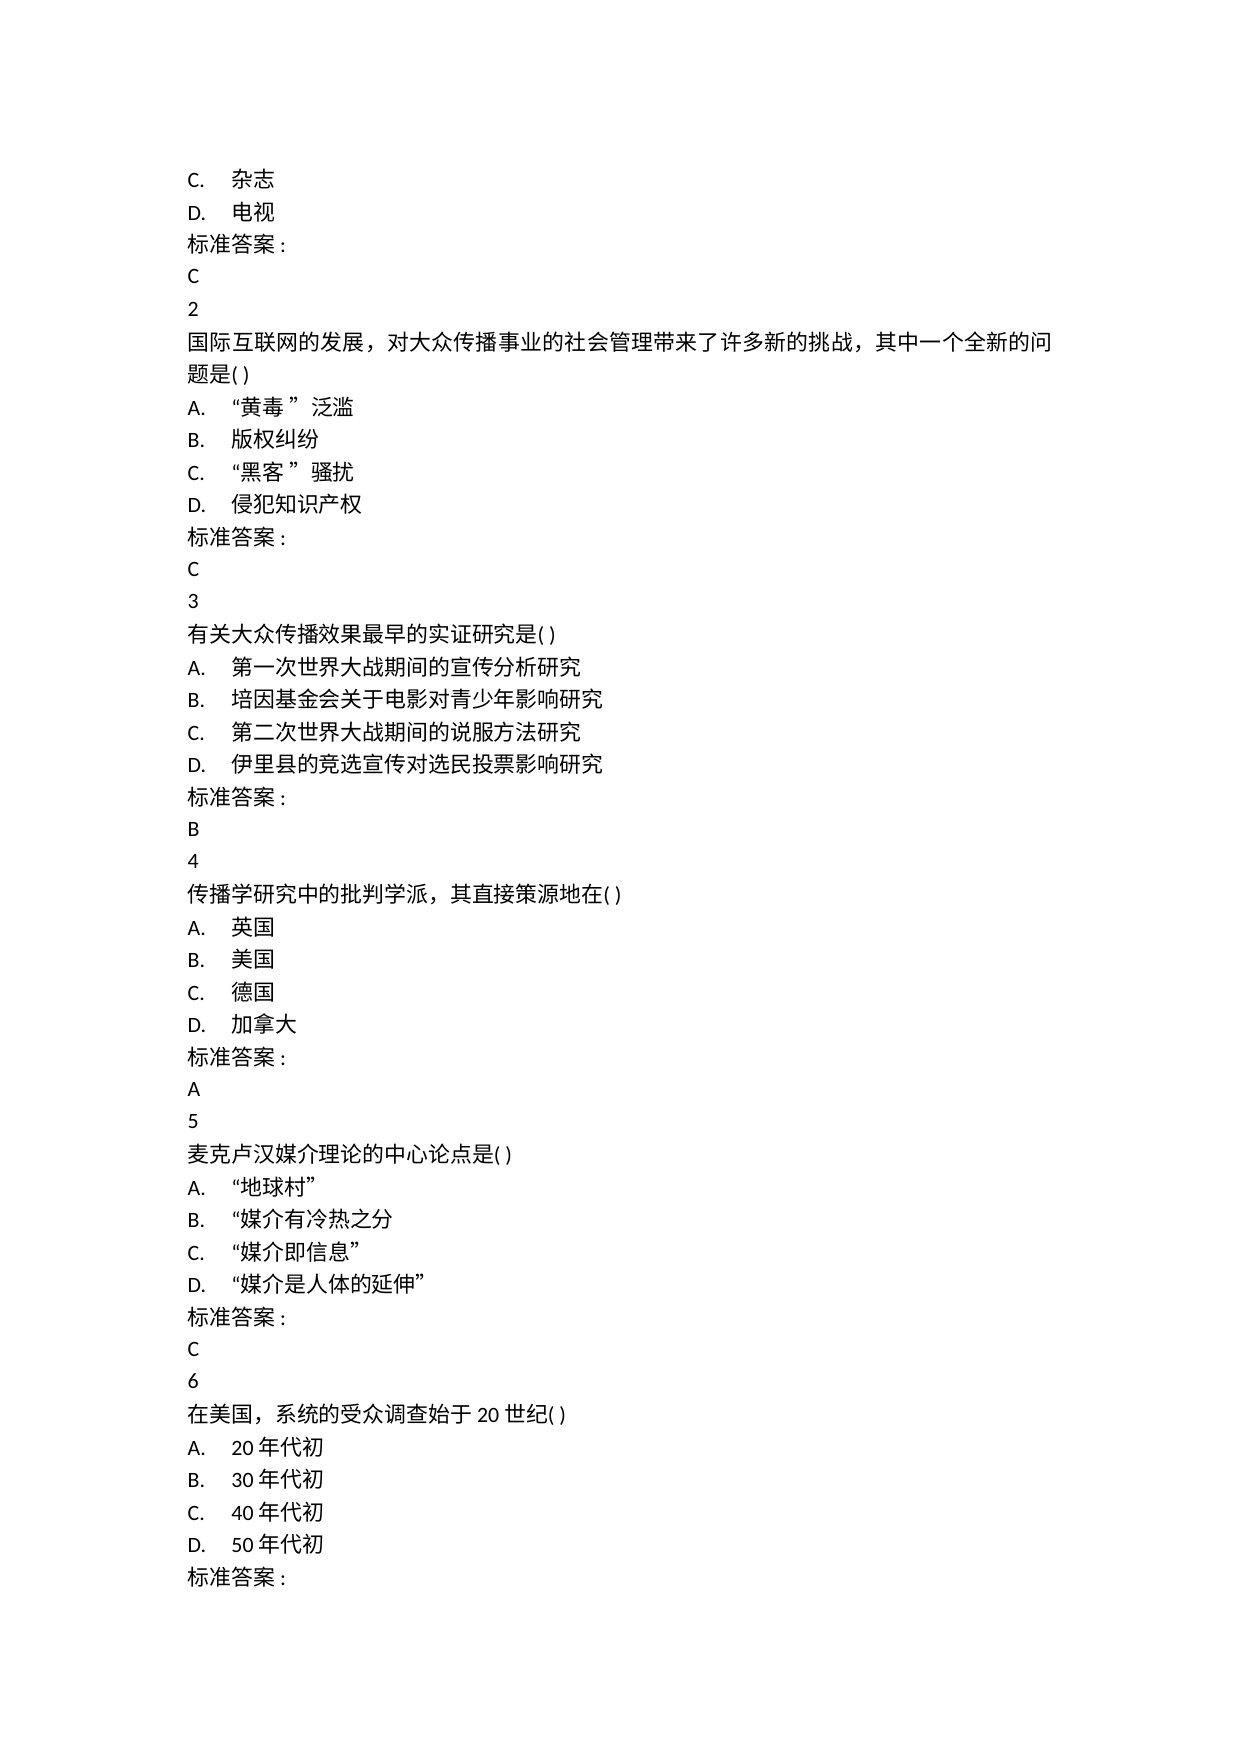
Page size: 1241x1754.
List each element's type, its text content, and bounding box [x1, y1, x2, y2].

text 标准答案 : [187, 1559, 1053, 1592]
text A. 英国 [187, 909, 1053, 942]
text D. 加拿大 [187, 1007, 1053, 1039]
text D. 50 年代初 [187, 1527, 1053, 1559]
text 4 [187, 844, 1053, 877]
text B. “媒介有冷热之分 [187, 1202, 1053, 1234]
text 标准答案 : [187, 1039, 1053, 1072]
text D. 电视 [187, 194, 1053, 227]
text 国际互联网的发展，对大众传播事业的社会管理带来了许多新的挑战，其中一个全新的问题是( ) [187, 324, 1053, 389]
text C. 德国 [187, 974, 1053, 1007]
text C [187, 552, 1053, 584]
text 标准答案 : [187, 779, 1053, 812]
text 3 [187, 584, 1053, 617]
text 标准答案 : [187, 519, 1053, 552]
text A [187, 1072, 1053, 1104]
text A. “地球村” [187, 1169, 1053, 1202]
text B. 版权纠纷 [187, 422, 1053, 454]
text C [187, 259, 1053, 292]
text B. 30 年代初 [187, 1462, 1053, 1494]
text C. 杂志 [187, 162, 1053, 194]
text B [187, 812, 1053, 844]
text C [187, 1332, 1053, 1364]
text D. 侵犯知识产权 [187, 487, 1053, 519]
text C. 第二次世界大战期间的说服方法研究 [187, 714, 1053, 747]
text 有关大众传播效果最早的实证研究是( ) [187, 617, 1053, 649]
text C. “媒介即信息” [187, 1234, 1053, 1267]
text D. 伊里县的竞选宣传对选民投票影响研究 [187, 747, 1053, 779]
text 6 [187, 1364, 1053, 1397]
text 标准答案 : [187, 227, 1053, 259]
text 麦克卢汉媒介理论的中心论点是( ) [187, 1137, 1053, 1169]
text 5 [187, 1104, 1053, 1137]
text A. 20 年代初 [187, 1429, 1053, 1462]
text 标准答案 : [187, 1299, 1053, 1332]
text B. 培因基金会关于电影对青少年影响研究 [187, 682, 1053, 714]
text C. “黑客 ”骚扰 [187, 454, 1053, 487]
text A. 第一次世界大战期间的宣传分析研究 [187, 649, 1053, 682]
text 在美国，系统的受众调查始于 20 世纪( ) [187, 1397, 1053, 1429]
text A. “黄毒 ”泛滥 [187, 389, 1053, 422]
text C. 40 年代初 [187, 1494, 1053, 1527]
text D. “媒介是人体的延伸” [187, 1267, 1053, 1299]
text 2 [187, 292, 1053, 324]
text B. 美国 [187, 942, 1053, 974]
text 传播学研究中的批判学派，其直接策源地在( ) [187, 877, 1053, 909]
